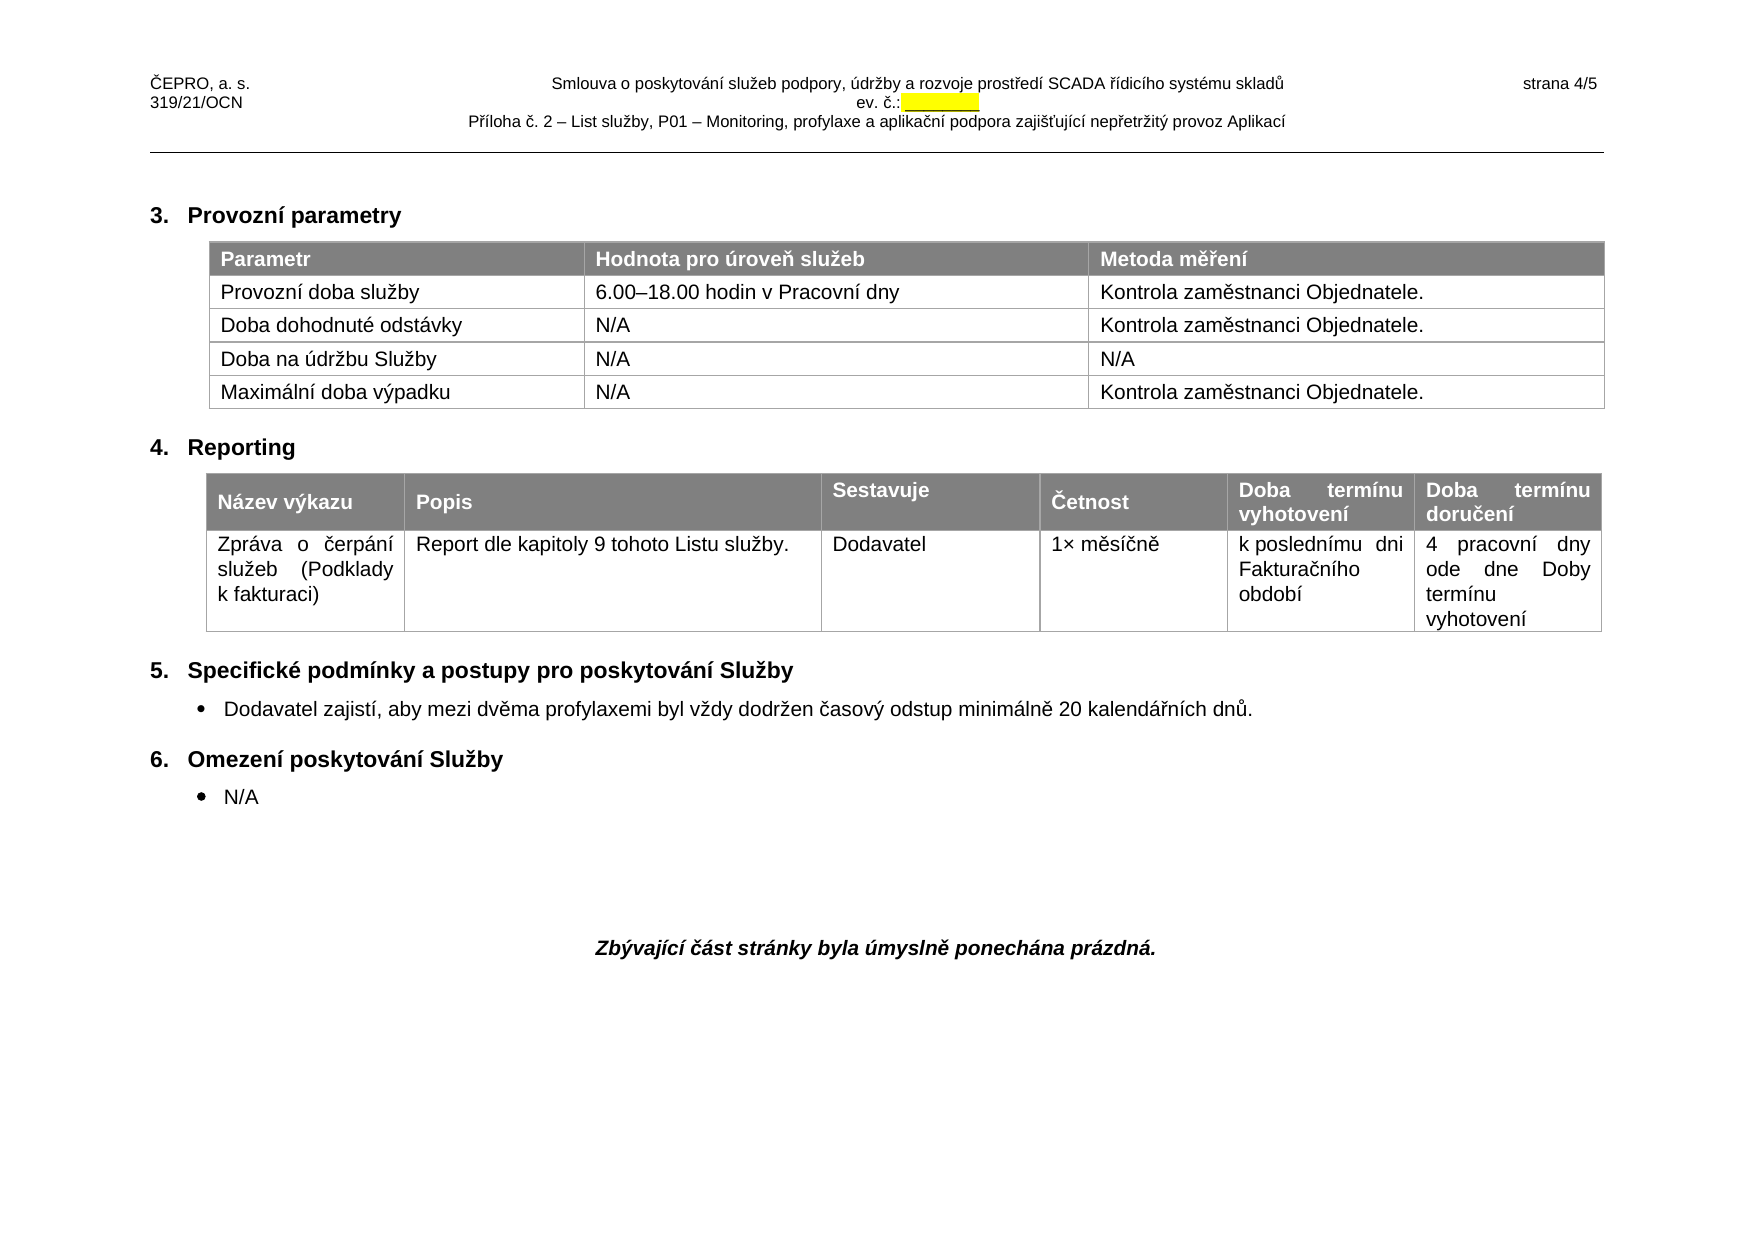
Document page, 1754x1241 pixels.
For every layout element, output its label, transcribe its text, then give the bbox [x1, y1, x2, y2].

table_cell N/A [585, 343, 1088, 375]
list Omezení poskytování Služby [150, 746, 1604, 772]
table_cell Kontrola zaměstnanci Objednatele. [1089, 309, 1604, 341]
table_cell Maximální doba výpadku [210, 376, 584, 408]
table_cell Kontrola zaměstnanci Objednatele. [1089, 276, 1604, 308]
table_cell N/A [585, 376, 1088, 408]
table_header Doba termínu doručení [1415, 474, 1601, 530]
table_cell N/A [585, 309, 1088, 341]
table_cell 1× měsíčně [1041, 531, 1227, 631]
table_header Doba termínu vyhotovení [1228, 474, 1414, 530]
table_header Hodnota pro úroveň služeb [585, 243, 1088, 275]
table_header Metoda měření [1089, 243, 1604, 275]
table_header Popis [405, 474, 821, 530]
table_cell Doba dohodnuté odstávky [210, 309, 584, 341]
list Specifické podmínky a postupy pro poskytování Služby [150, 657, 1604, 684]
table_cell Provozní doba služby [210, 276, 584, 308]
list N/A [197, 785, 1604, 809]
table_cell Report dle kapitoly 9 tohoto Listu služby. [405, 531, 821, 631]
table_header Sestavuje [822, 474, 1039, 530]
list Dodavatel zajistí, aby mezi dvěma profylaxemi byl vždy dodržen časový odstup minimálně 20 kalendářních dnů. [197, 696, 1604, 721]
table_cell N/A [1089, 343, 1604, 375]
table_cell k poslednímu dni Fakturačního období [1228, 531, 1414, 631]
table_header Četnost [1041, 474, 1227, 530]
table_cell Doba na údržbu Služby [210, 343, 584, 375]
table_header Název výkazu [207, 474, 404, 530]
table_cell 4 pracovní dny ode dne Doby termínu vyhotovení [1415, 531, 1601, 631]
table_cell 6.00–18.00 hodin v Pracovní dny [585, 276, 1088, 308]
table_cell Kontrola zaměstnanci Objednatele. [1089, 376, 1604, 408]
table_header Parametr [210, 243, 584, 275]
text Zbývající část stránky byla úmyslně ponechána prázdná. [150, 936, 1604, 960]
list Provozní parametry [150, 202, 1604, 229]
list Reporting [150, 434, 1604, 460]
table_cell Dodavatel [822, 531, 1039, 631]
table_cell Zpráva o čerpání služeb (Podklady k fakturaci) [207, 531, 404, 631]
